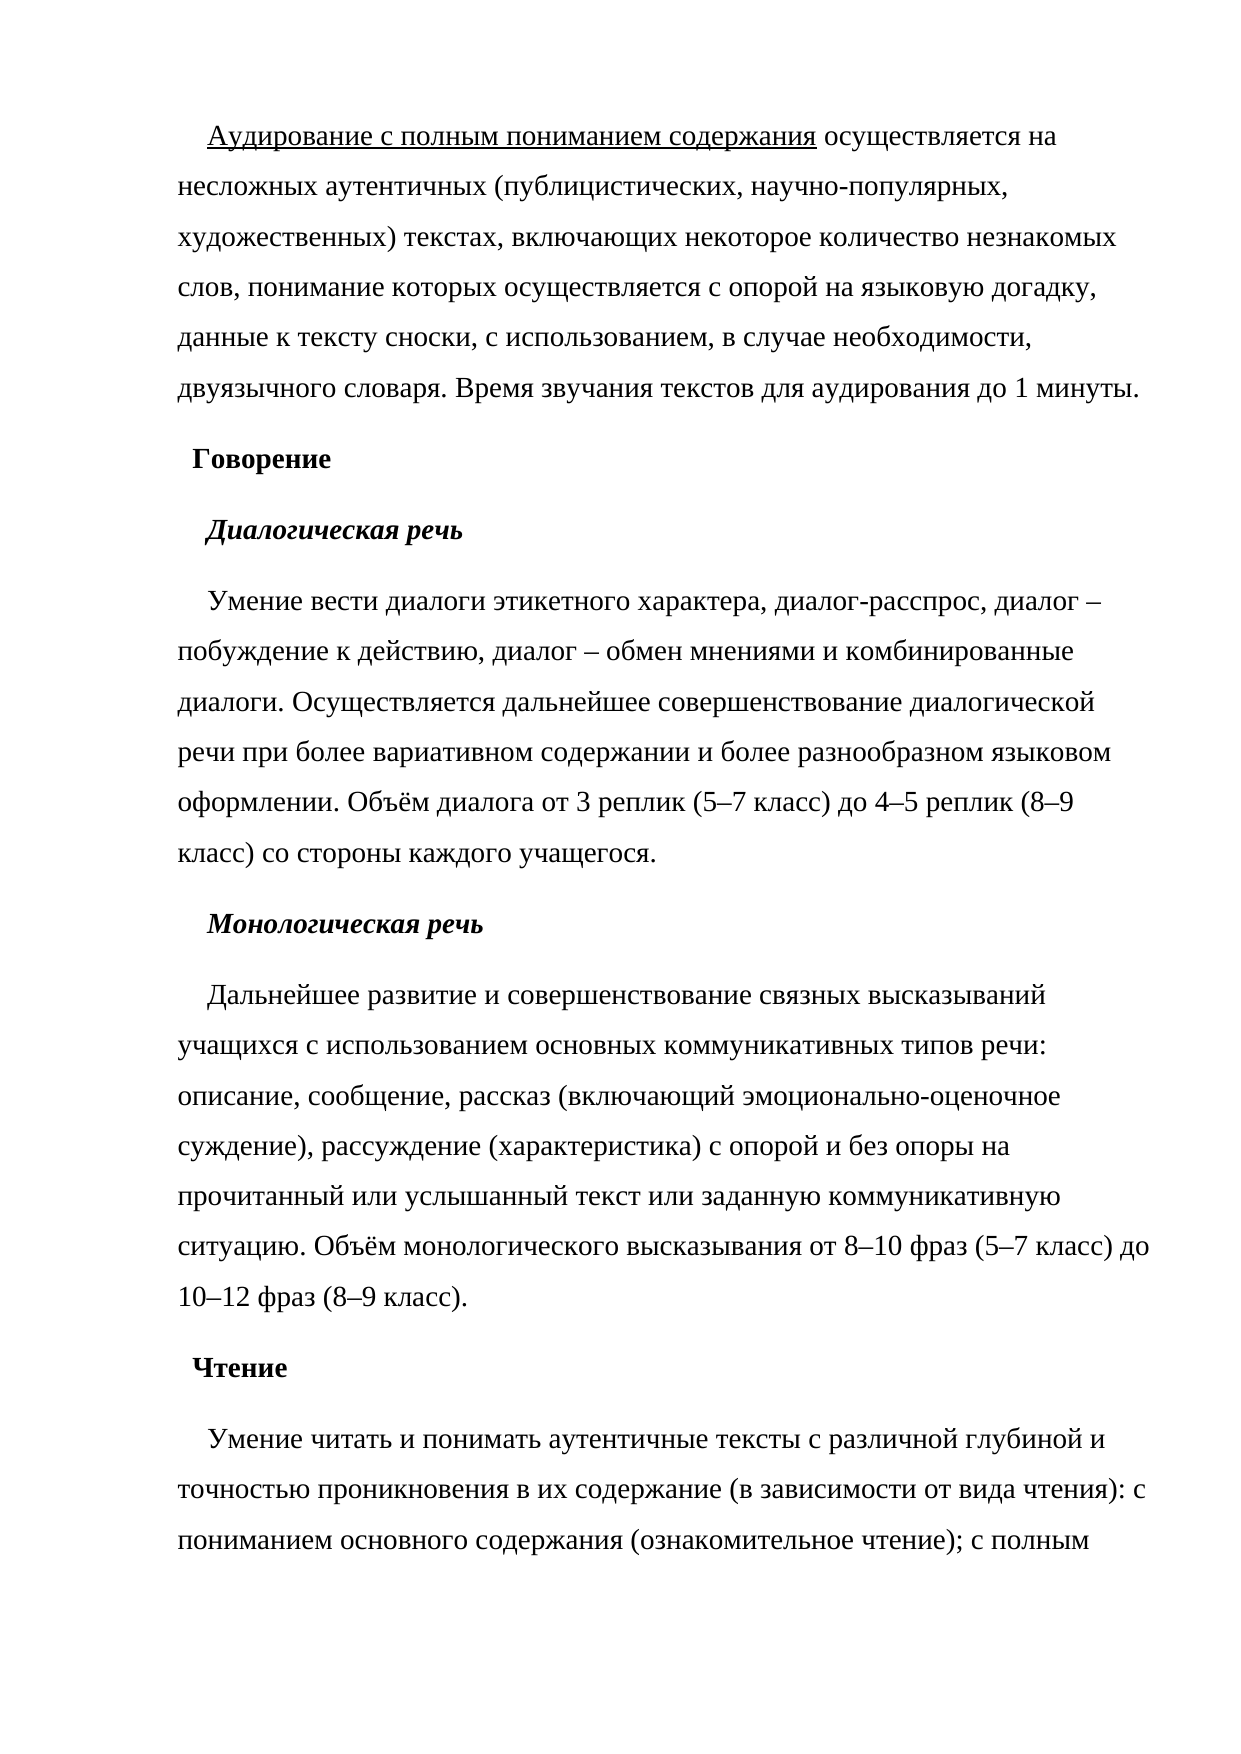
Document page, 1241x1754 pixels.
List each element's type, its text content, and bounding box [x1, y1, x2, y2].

text Дальнейшее развитие и совершенствование связных высказываний учащихся с использованием основных коммуникативных типов речи: описание, сообщение, рассказ (включающий эмоционально-оценочное суждение), рассуждение (характеристика) с опорой и без опоры на прочитанный или услышанный текст или заданную коммуникативную ситуацию. Объём монологического высказывания от 8–10 фраз (5–7 класс) до 10–12 фраз (8–9 класс). [177, 977, 1152, 1312]
text Чтение [177, 1350, 1152, 1383]
text Умение вести диалоги этикетного характера, диалог-расспрос, диалог – побуждение к действию, диалог – обмен мнениями и комбинированные диалоги. Осуществляется дальнейшее совершенствование диалогической речи при более вариативном содержании и более разнообразном языковом оформлении. Объём диалога от 3 реплик (5–7 класс) до 4–5 реплик (8–9 класс) со стороны каждого учащегося. [177, 583, 1152, 868]
text Диалогическая речь [177, 512, 1152, 546]
text Монологическая речь [177, 906, 1152, 939]
text Говорение [177, 441, 1152, 474]
text Аудирование с полным пониманием содержания осуществляется на несложных аутентичных (публицистических, научно-популярных, художественных) текстах, включающих некоторое количество незнакомых слов, понимание которых осуществляется с опорой на языковую догадку, данные к тексту сноски, с использованием, в случае необходимости, двуязычного словаря. Время звучания текстов для аудирования до 1 минуты. [177, 118, 1152, 403]
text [177, 1421, 1152, 1555]
